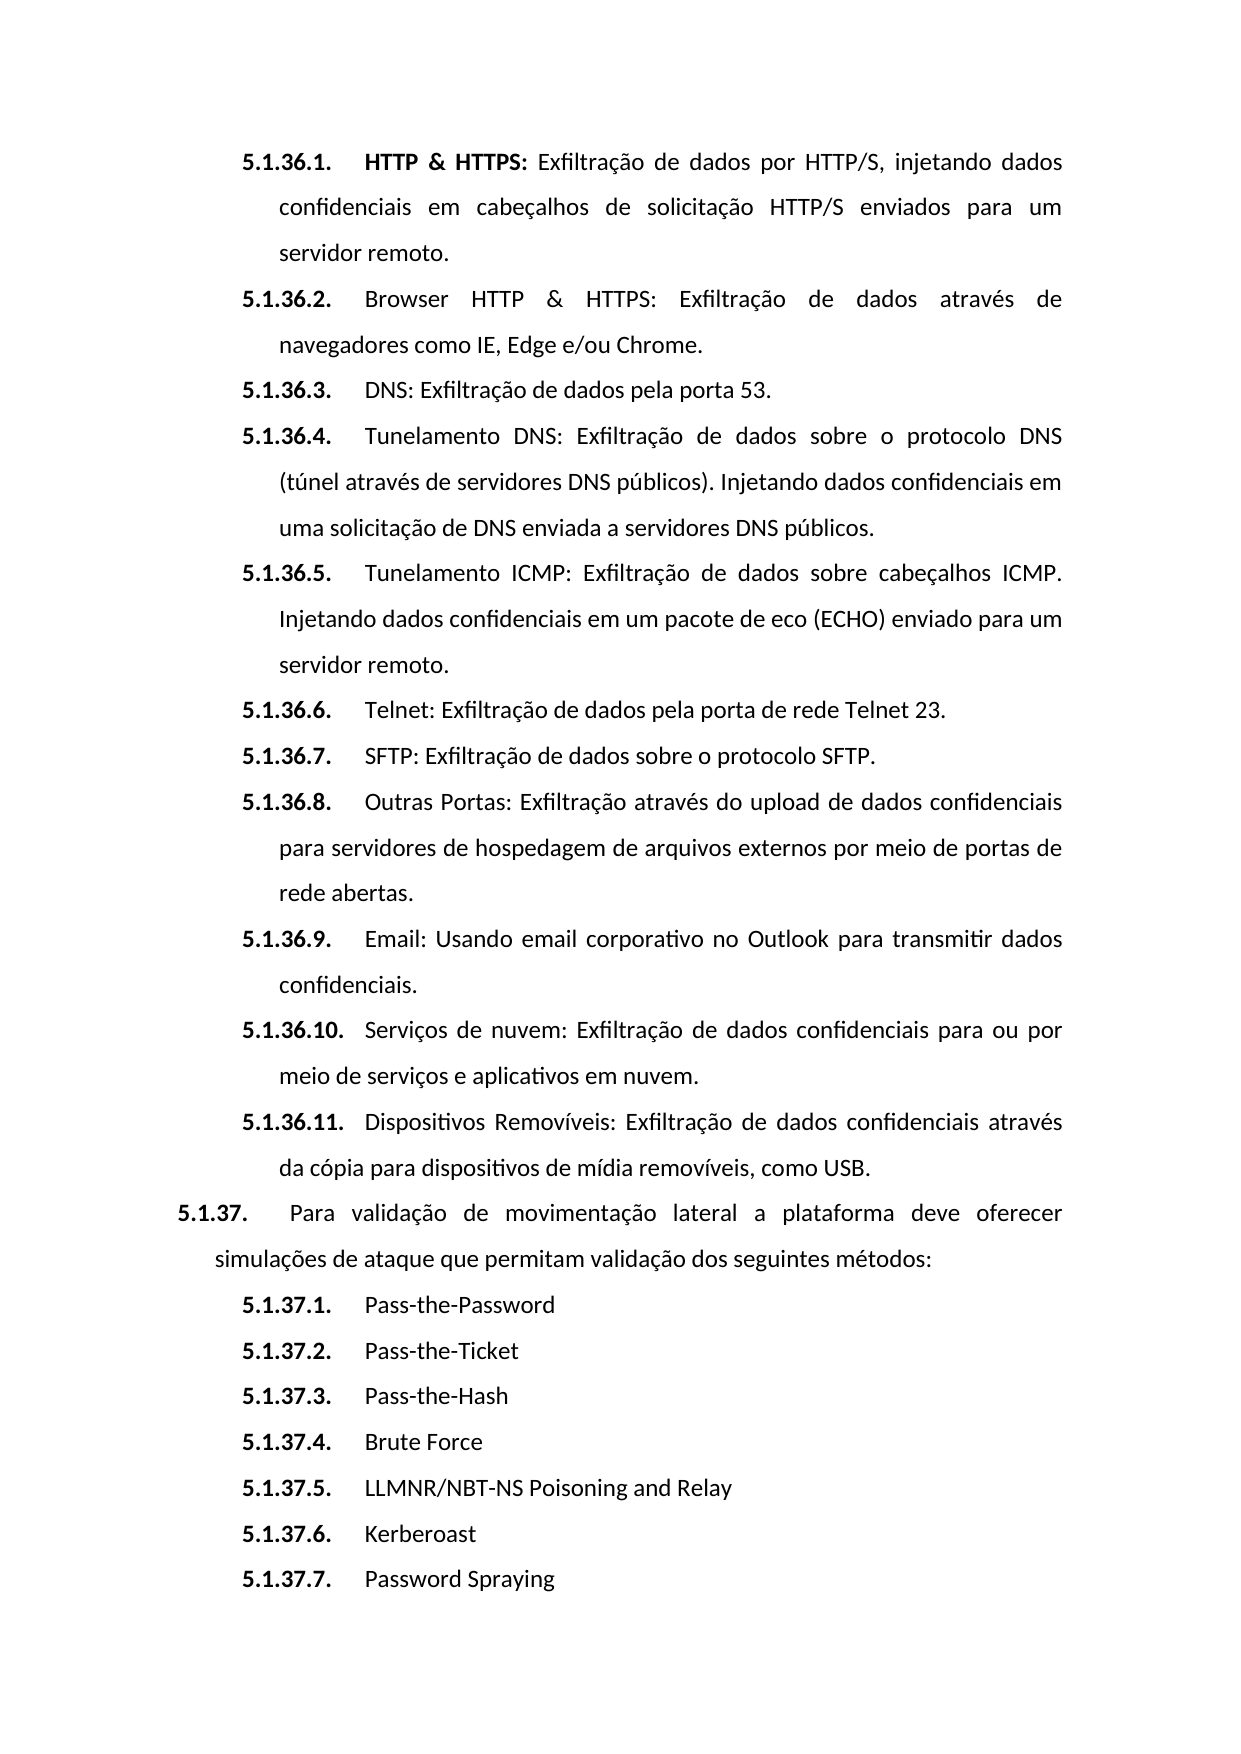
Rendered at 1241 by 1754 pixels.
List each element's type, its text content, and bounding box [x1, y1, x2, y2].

list Browser HTTP & HTTPS: Exfiltração de dados através de navegadores como IE, Edge e/ou Chrome. [242, 283, 1063, 359]
list Serviços de nuvem: Exfiltração de dados confidenciais para ou por meio de serviços e aplicativos em nuvem. [242, 1015, 1063, 1091]
list Telnet: Exfiltração de dados pela porta de rede Telnet 23. [242, 694, 1063, 725]
list Password Spraying [242, 1563, 1063, 1594]
list Brute Force [242, 1426, 1063, 1457]
list Kerberoast [242, 1518, 1063, 1548]
list Outras Portas: Exfiltração através do upload de dados confidenciais para servidores de hospedagem de arquivos externos por meio de portas de rede abertas. [242, 786, 1063, 908]
list Pass-the-Ticket [242, 1335, 1063, 1365]
list Para validação de movimentação lateral a plataforma deve oferecer simulações de ataque que permitam validação dos seguintes métodos: [177, 1198, 1063, 1274]
list Tunelamento DNS: Exfiltração de dados sobre o protocolo DNS (túnel através de servidores DNS públicos). Injetando dados confidenciais em uma solicitação de DNS enviada a servidores DNS públicos. [242, 420, 1063, 542]
list Pass-the-Password [242, 1289, 1063, 1319]
list HTTP & HTTPS: Exfiltração de dados por HTTP/S, injetando dados confidenciais em cabeçalhos de solicitação HTTP/S enviados para um servidor remoto. [242, 146, 1063, 268]
list SFTP: Exfiltração de dados sobre o protocolo SFTP. [242, 740, 1063, 771]
list LLMNR/NBT-NS Poisoning and Relay [242, 1472, 1063, 1502]
list Pass-the-Hash [242, 1381, 1063, 1411]
list DNS: Exfiltração de dados pela porta 53. [242, 374, 1063, 405]
list Tunelamento ICMP: Exfiltração de dados sobre cabeçalhos ICMP. Injetando dados confidenciais em um pacote de eco (ECHO) enviado para um servidor remoto. [242, 557, 1063, 679]
list Email: Usando email corporativo no Outlook para transmitir dados confidenciais. [242, 923, 1063, 999]
list Dispositivos Removíveis: Exfiltração de dados confidenciais através da cópia para dispositivos de mídia removíveis, como USB. [242, 1106, 1063, 1182]
